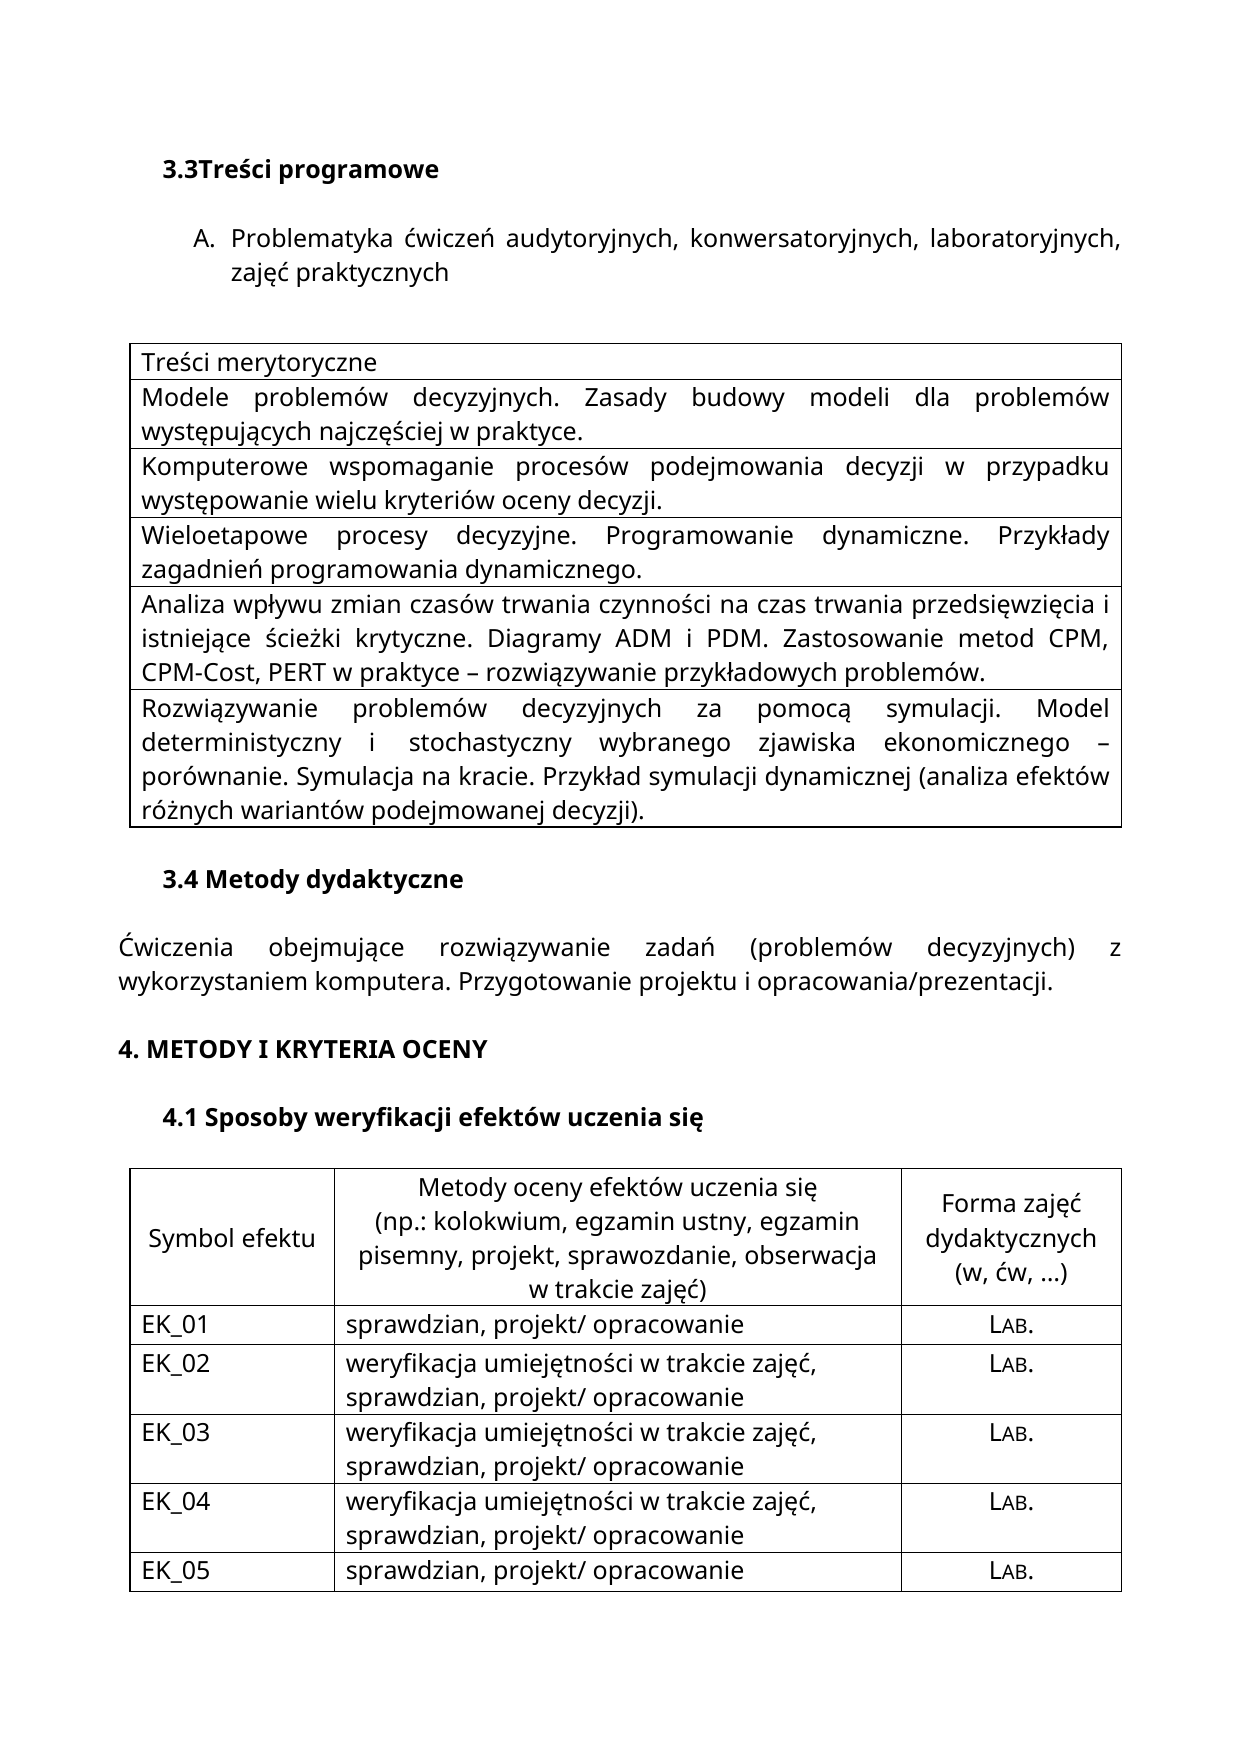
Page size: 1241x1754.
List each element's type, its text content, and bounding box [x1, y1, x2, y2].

table_cell Modele problemów decyzyjnych. Zasady budowy modeli dla problemów występujących najczęściej w praktyce. [131, 380, 1121, 448]
table_cell EK_01 [131, 1306, 334, 1344]
table_cell EK_03 [131, 1415, 334, 1483]
text 4.1 Sposoby weryfikacji efektów uczenia się [162, 1100, 1122, 1134]
text Ćwiczenia obejmujące rozwiązywanie zadań (problemów decyzyjnych) z wykorzystaniem komputera. Przygotowanie projektu i opracowania/prezentacji. [118, 930, 1122, 998]
table_header Treści merytoryczne [131, 344, 1121, 378]
table_cell weryfikacja umiejętności w trakcie zajęć, sprawdzian, projekt/ opracowanie [335, 1345, 901, 1413]
table_cell sprawdzian, projekt/ opracowanie [335, 1553, 901, 1591]
table_header Symbol efektu [131, 1169, 334, 1305]
table_cell Lab. [902, 1415, 1121, 1483]
table_cell Lab. [902, 1306, 1121, 1344]
table_cell Wieloetapowe procesy decyzyjne. Programowanie dynamiczne. Przykłady zagadnień programowania dynamicznego. [131, 518, 1121, 586]
table_cell EK_05 [131, 1553, 334, 1591]
list Problematyka ćwiczeń audytoryjnych, konwersatoryjnych, laboratoryjnych, zajęć praktycznych [193, 220, 1122, 288]
table_cell EK_02 [131, 1345, 334, 1413]
text 3.4 Metody dydaktyczne [162, 862, 1122, 896]
table_cell sprawdzian, projekt/ opracowanie [335, 1306, 901, 1344]
table_cell Analiza wpływu zmian czasów trwania czynności na czas trwania przedsięwzięcia i istniejące ścieżki krytyczne. Diagramy ADM i PDM. Zastosowanie metod CPM, CPM-Cost, PERT w praktyce – rozwiązywanie przykładowych problemów. [131, 587, 1121, 689]
text 4. METODY I KRYTERIA OCENY [118, 1032, 1122, 1066]
table_header Forma zajęć dydaktycznych (w, ćw, …) [902, 1169, 1121, 1305]
table_header Metody oceny efektów uczenia się (np.: kolokwium, egzamin ustny, egzamin pisemny, projekt, sprawozdanie, obserwacja w trakcie zajęć) [335, 1169, 901, 1305]
table_cell Lab. [902, 1553, 1121, 1591]
table_cell weryfikacja umiejętności w trakcie zajęć, sprawdzian, projekt/ opracowanie [335, 1484, 901, 1552]
table_cell Lab. [902, 1345, 1121, 1413]
table_cell Lab. [902, 1484, 1121, 1552]
table_cell Rozwiązywanie problemów decyzyjnych za pomocą symulacji. Model deterministyczny i stochastyczny wybranego zjawiska ekonomicznego – porównanie. Symulacja na kracie. Przykład symulacji dynamicznej (analiza efektów różnych wariantów podejmowanej decyzji). [131, 690, 1121, 826]
table_cell weryfikacja umiejętności w trakcie zajęć, sprawdzian, projekt/ opracowanie [335, 1415, 901, 1483]
table_cell Komputerowe wspomaganie procesów podejmowania decyzji w przypadku występowanie wielu kryteriów oceny decyzji. [131, 449, 1121, 517]
table_cell EK_04 [131, 1484, 334, 1552]
list 3.3Treści programowe [162, 152, 1122, 186]
